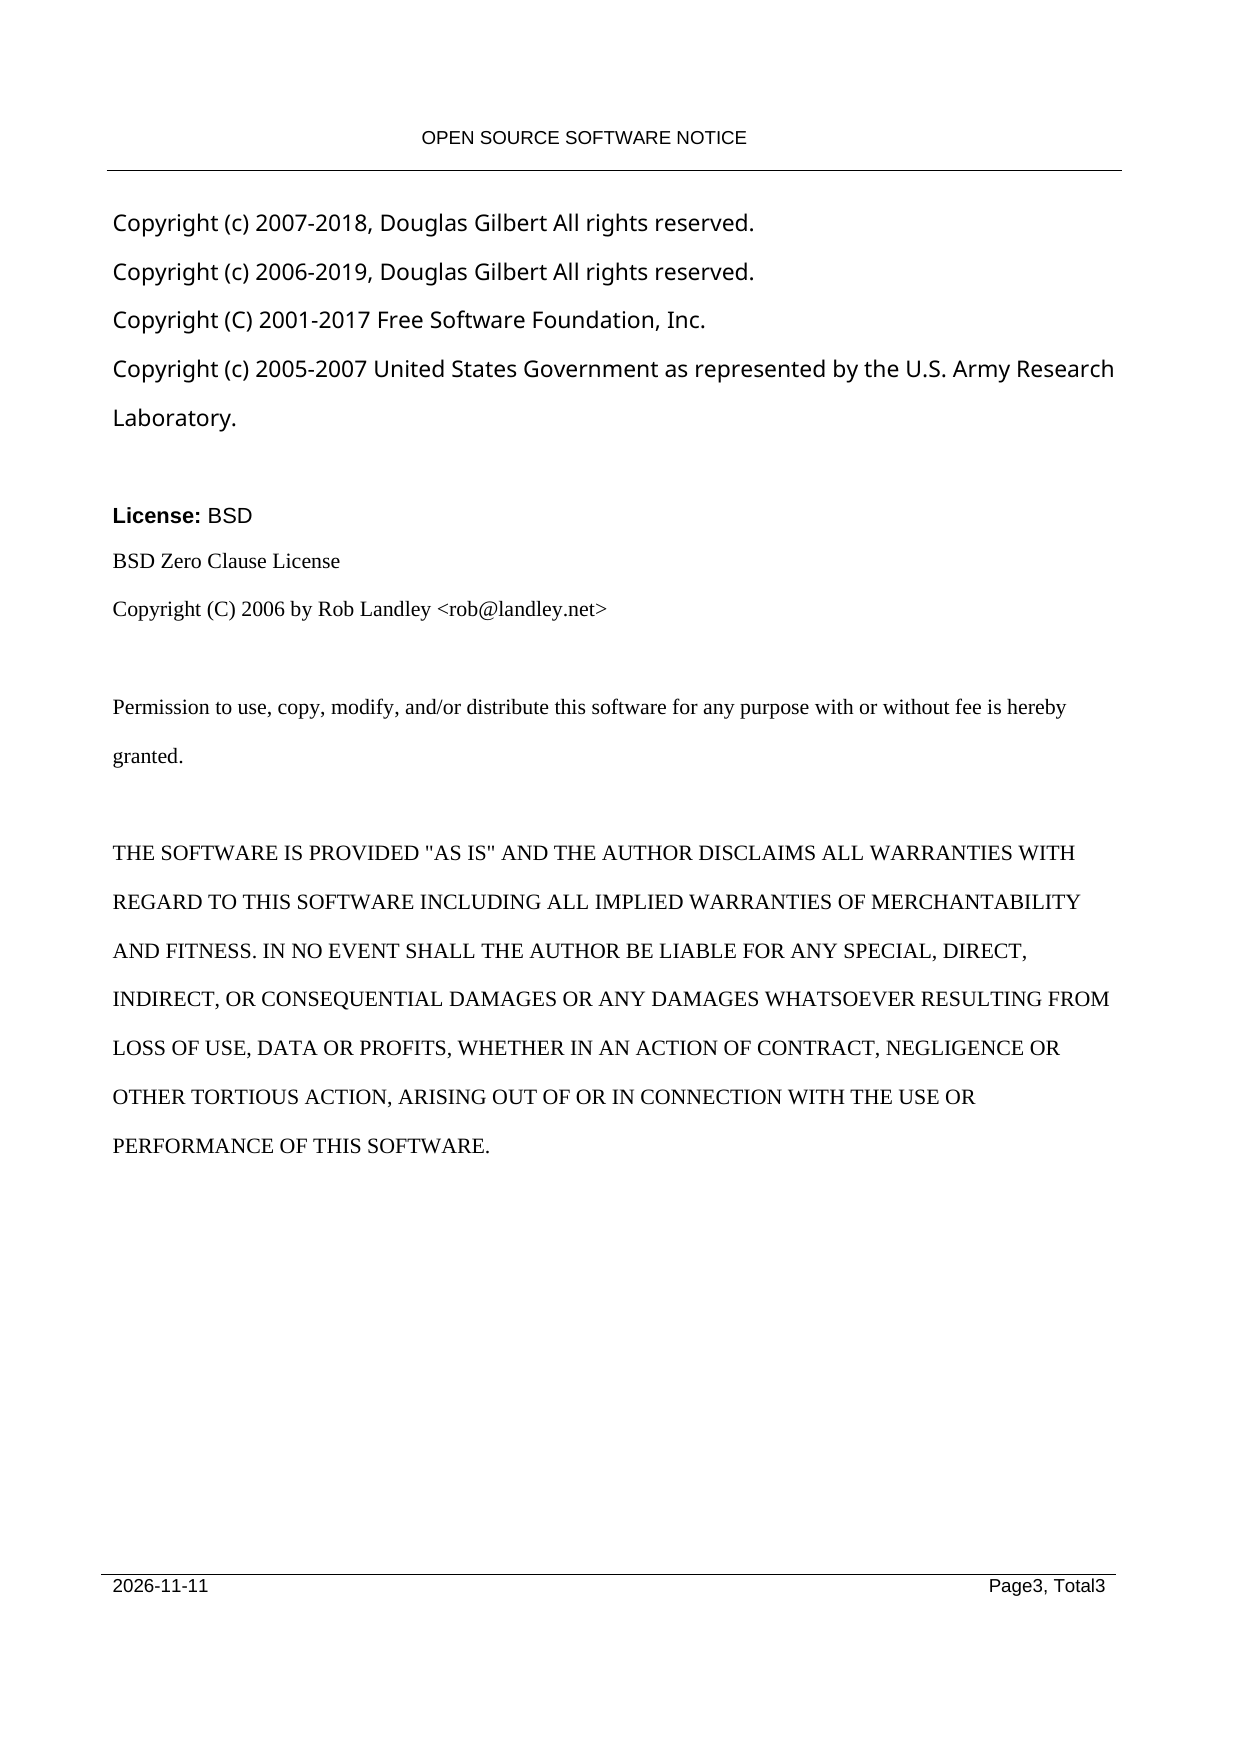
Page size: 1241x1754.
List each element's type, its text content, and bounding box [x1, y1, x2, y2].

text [112, 206, 1128, 483]
text BSD Zero Clause License Copyright (C) 2006 by Rob Landley <rob@landley.net> Permission to use, copy, modify, and/or distribute this software for any purpose with or without fee is hereby granted. THE SOFTWARE IS PROVIDED "AS IS" AND THE AUTHOR DISCLAIMS ALL WARRANTIES WITH REGARD TO THIS SOFTWARE INCLUDING ALL IMPLIED WARRANTIES OF MERCHANTABILITY AND FITNESS. IN NO EVENT SHALL THE AUTHOR BE LIABLE FOR ANY SPECIAL, DIRECT, INDIRECT, OR CONSEQUENTIAL DAMAGES OR ANY DAMAGES WHATSOEVER RESULTING FROM LOSS OF USE, DATA OR PROFITS, WHETHER IN AN ACTION OF CONTRACT, NEGLIGENCE OR OTHER TORTIOUS ACTION, ARISING OUT OF OR IN CONNECTION WITH THE USE OR PERFORMANCE OF THIS SOFTWARE. [112, 544, 1128, 1210]
text License: BSD [112, 499, 1128, 531]
